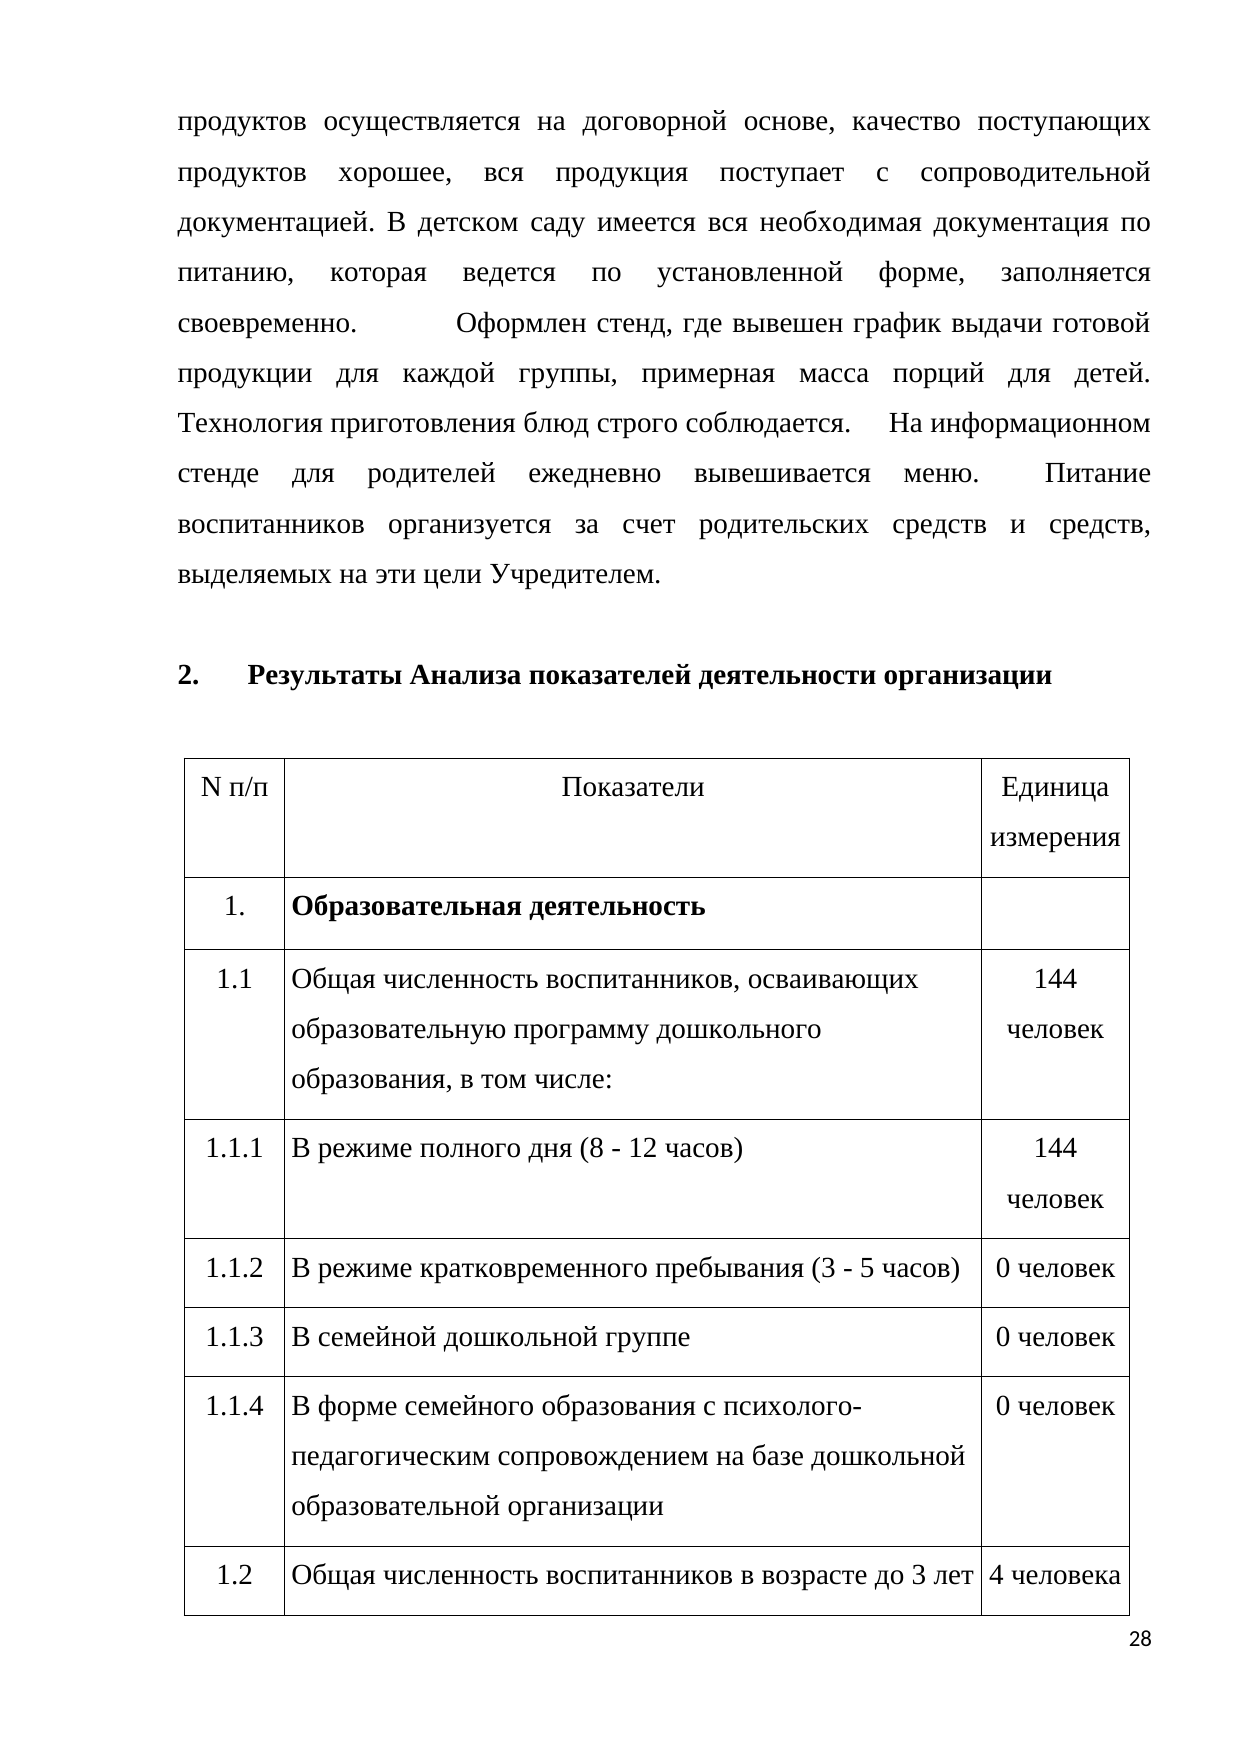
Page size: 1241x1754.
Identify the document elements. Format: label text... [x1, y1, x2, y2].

table_cell 144 человек [982, 950, 1129, 1119]
table_cell 4 человека [982, 1547, 1129, 1614]
table_cell 0 человек [982, 1377, 1129, 1546]
table_cell В режиме кратковременного пребывания (3 - 5 часов) [285, 1239, 981, 1307]
table_cell [982, 878, 1129, 949]
table_cell В форме семейного образования с психолого-педагогическим сопровождением на базе дошкольной образовательной организации [285, 1377, 981, 1546]
table_cell 0 человек [982, 1239, 1129, 1307]
table_cell Общая численность воспитанников, осваивающих образовательную программу дошкольного образования, в том числе: [285, 950, 981, 1119]
table_cell 1.1.3 [185, 1308, 284, 1376]
table_cell 1.1.1 [185, 1120, 284, 1238]
list Результаты Анализа показателей деятельности организации [177, 657, 1152, 690]
table_cell В режиме полного дня (8 - 12 часов) [285, 1120, 981, 1238]
table_cell 1.2 [185, 1547, 284, 1614]
table_cell 1.1.2 [185, 1239, 284, 1307]
table_cell 1.1.4 [185, 1377, 284, 1546]
table_header Единица измерения [982, 759, 1129, 877]
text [177, 103, 1152, 590]
table_cell 144 человек [982, 1120, 1129, 1238]
table_cell В семейной дошкольной группе [285, 1308, 981, 1376]
table_cell Общая численность воспитанников в возрасте до 3 лет [285, 1547, 981, 1614]
table_header Показатели [285, 759, 981, 877]
table_cell 0 человек [982, 1308, 1129, 1376]
table_cell 1.1 [185, 950, 284, 1119]
table_header N п/п [185, 759, 284, 877]
table_cell Образовательная деятельность [285, 878, 981, 949]
table_cell 1. [185, 878, 284, 949]
